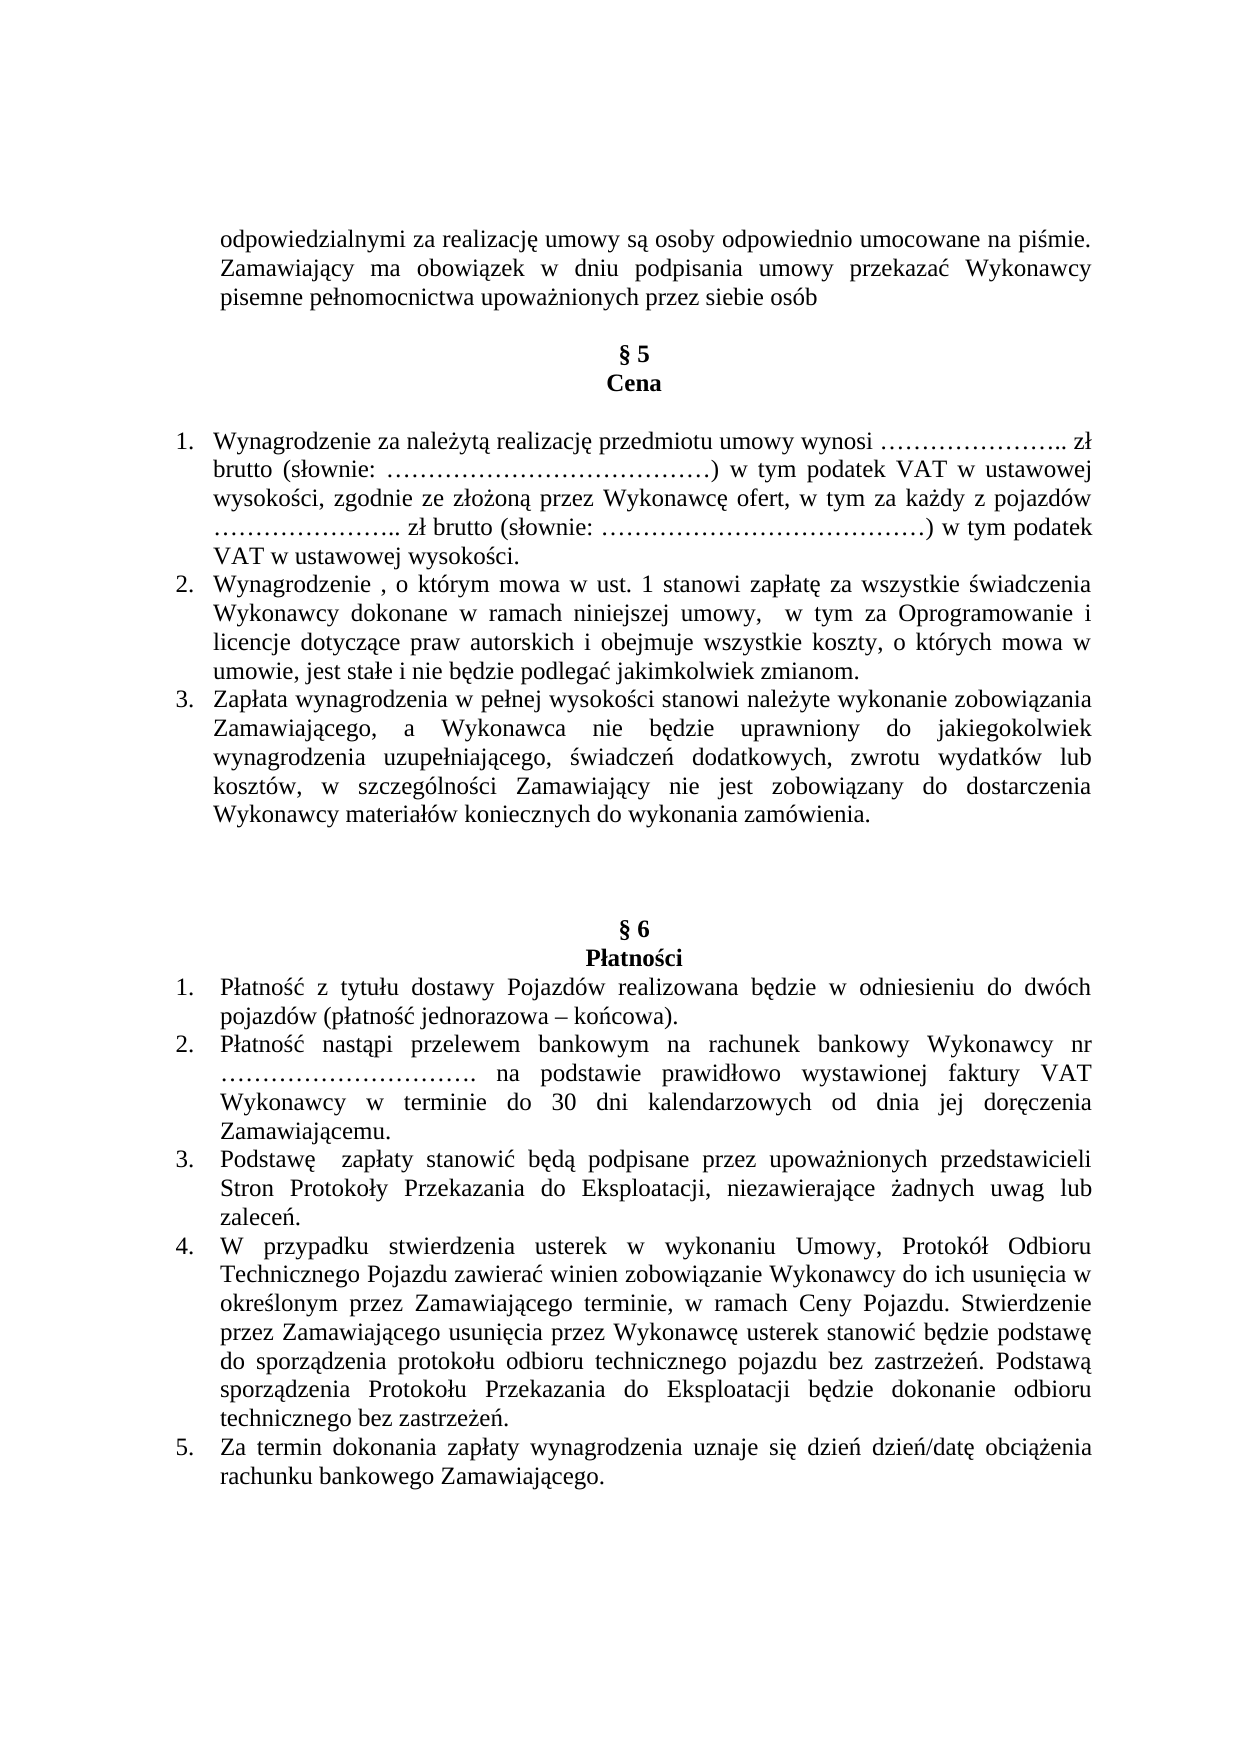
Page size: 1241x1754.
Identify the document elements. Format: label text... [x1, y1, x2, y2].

list Płatność nastąpi przelewem bankowym na rachunek bankowy Wykonawcy nr …………………………. na podstawie prawidłowo wystawionej faktury VAT Wykonawcy w terminie do 30 dni kalendarzowych od dnia jej doręczenia Zamawiającemu. [175, 1029, 1092, 1144]
list Płatności [175, 943, 1092, 972]
list Za termin dokonania zapłaty wynagrodzenia uznaje się dzień dzień/datę obciążenia rachunku bankowego Zamawiającego. [175, 1432, 1092, 1489]
list Podstawę zapłaty stanowić będą podpisane przez upoważnionych przedstawicieli Stron Protokoły Przekazania do Eksploatacji, niezawierające żadnych uwag lub zaleceń. [175, 1144, 1092, 1231]
text § 5 [175, 339, 1092, 368]
text Cena [175, 368, 1092, 397]
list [175, 224, 1092, 311]
list Wynagrodzenie , o którym mowa w ust. 1 stanowi zapłatę za wszystkie świadczenia Wykonawcy dokonane w ramach niniejszej umowy, w tym za Oprogramowanie i licencje dotyczące praw autorskich i obejmuje wszystkie koszty, o których mowa w umowie, jest stałe i nie będzie podlegać jakimkolwiek zmianom. [175, 569, 1092, 684]
list Zapłata wynagrodzenia w pełnej wysokości stanowi należyte wykonanie zobowiązania Zamawiającego, a Wykonawca nie będzie uprawniony do jakiegokolwiek wynagrodzenia uzupełniającego, świadczeń dodatkowych, zwrotu wydatków lub kosztów, w szczególności Zamawiający nie jest zobowiązany do dostarczenia Wykonawcy materiałów koniecznych do wykonania zamówienia. [175, 684, 1092, 828]
list Płatność z tytułu dostawy Pojazdów realizowana będzie w odniesieniu do dwóch pojazdów (płatność jednorazowa – końcowa). [175, 972, 1092, 1029]
list W przypadku stwierdzenia usterek w wykonaniu Umowy, Protokół Odbioru Technicznego Pojazdu zawierać winien zobowiązanie Wykonawcy do ich usunięcia w określonym przez Zamawiającego terminie, w ramach Ceny Pojazdu. Stwierdzenie przez Zamawiającego usunięcia przez Wykonawcę usterek stanowić będzie podstawę do sporządzenia protokołu odbioru technicznego pojazdu bez zastrzeżeń. Podstawą sporządzenia Protokołu Przekazania do Eksploatacji będzie dokonanie odbioru technicznego bez zastrzeżeń. [175, 1231, 1092, 1432]
list § 6 [175, 914, 1092, 943]
list Wynagrodzenie za należytą realizację przedmiotu umowy wynosi ………………….. zł brutto (słownie: …………………………………) w tym podatek VAT w ustawowej wysokości, zgodnie ze złożoną przez Wykonawcę ofert, w tym za każdy z pojazdów ………………….. zł brutto (słownie: …………………………………) w tym podatek VAT w ustawowej wysokości. [175, 426, 1092, 569]
